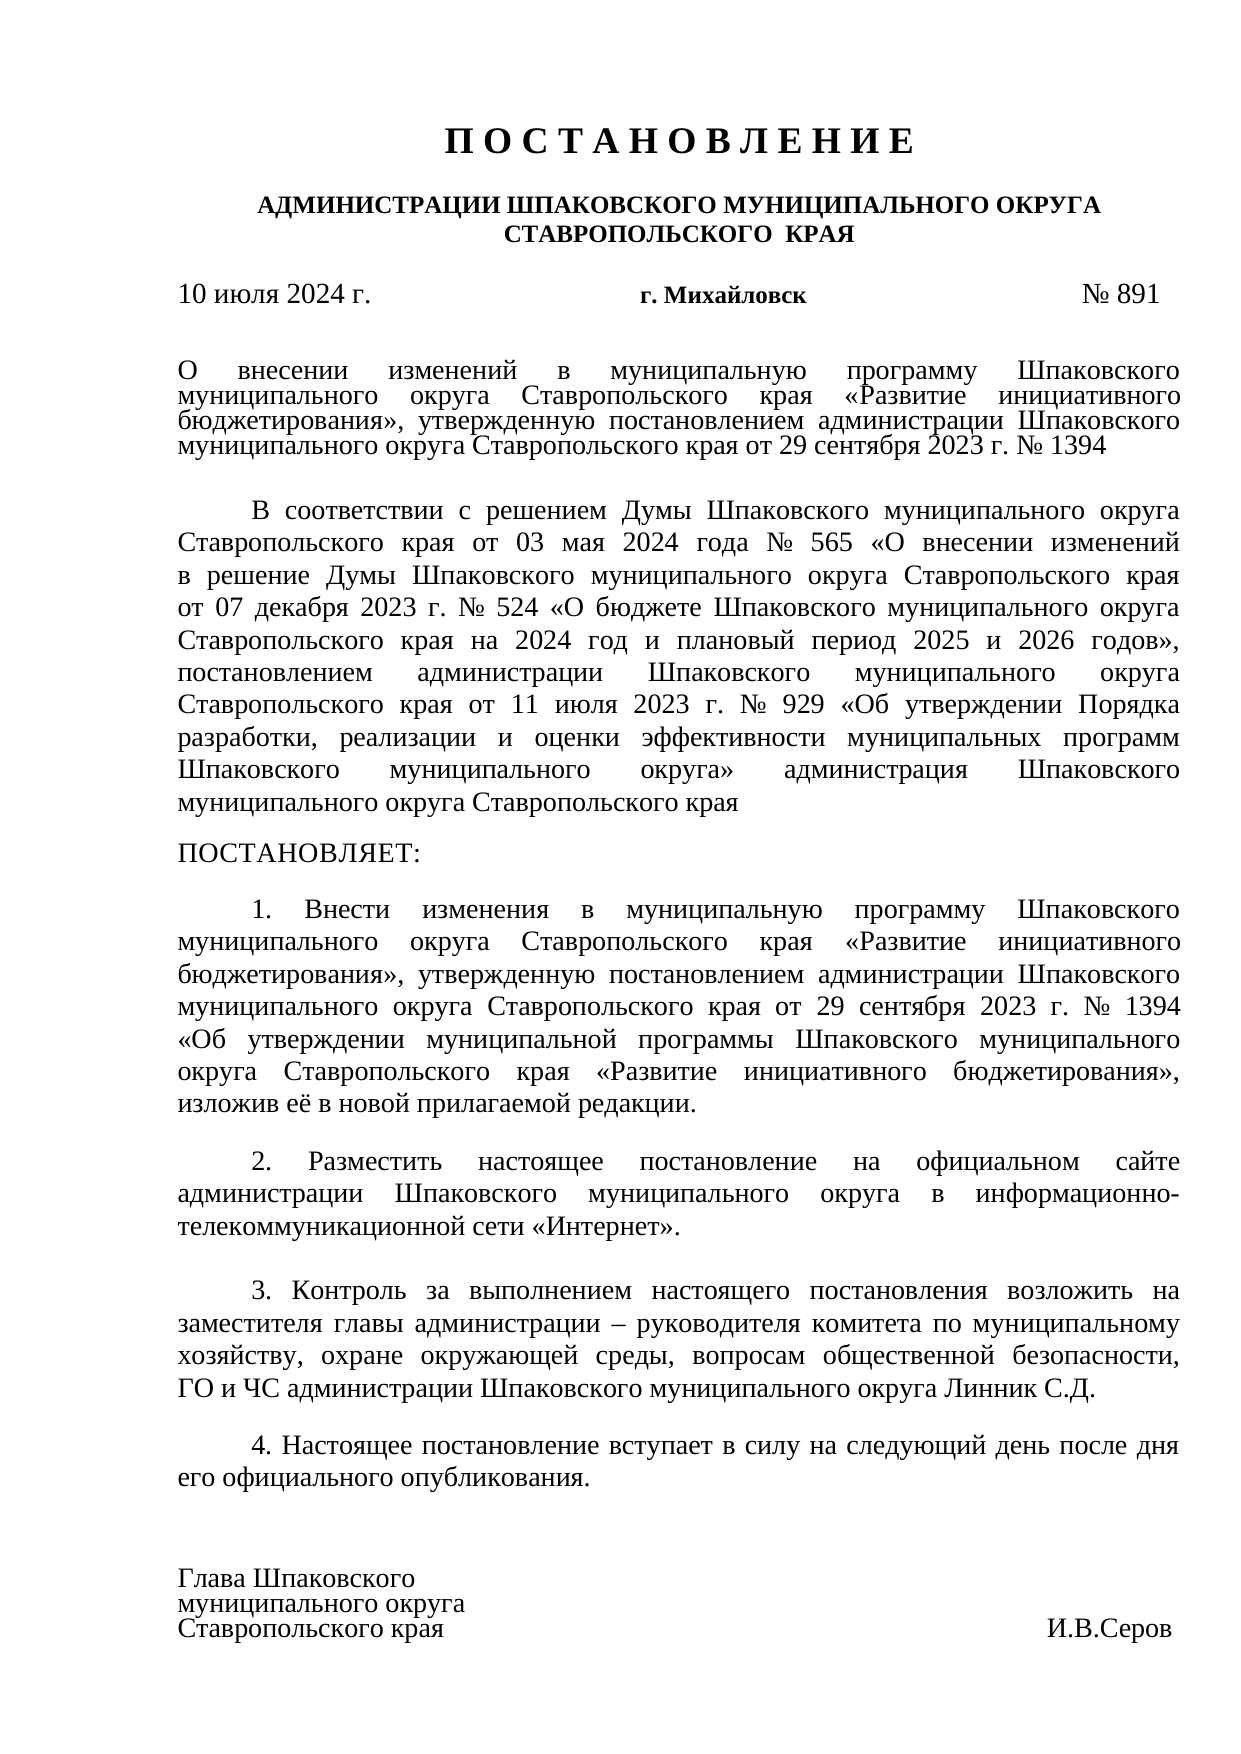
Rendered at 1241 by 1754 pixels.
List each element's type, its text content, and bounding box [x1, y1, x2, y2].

text СТАВРОПОЛЬСКОГО КРАЯ [177, 219, 1181, 247]
text О внесении изменений в муниципальную программу Шпаковского муниципального округа Ставропольского края «Развитие инициативного бюджетирования», утвержденную постановлением администрации Шпаковского муниципального округа Ставропольского края от 29 сентября 2023 г. № 1394 [177, 360, 1181, 460]
text 4. Настоящее постановление вступает в силу на следующий день после дня его официального опубликования. [177, 1428, 1181, 1493]
text 3. Контроль за выполнением настоящего постановления возложить на заместителя главы администрации – руководителя комитета по муниципальному хозяйству, охране окружающей среды, вопросам общественной безопасности, ГО и ЧС администрации Шпаковского муниципального округа Линник С.Д. [177, 1273, 1181, 1403]
text 10 июля 2024 г. г. Михайловск № 891 [177, 276, 1181, 310]
text Глава Шпаковского [177, 1568, 1181, 1593]
text П О С Т А Н О В Л Е Н И Е [177, 118, 1181, 161]
text муниципального округа [177, 1593, 1181, 1618]
text ПОСТАНОВЛЯЕТ: [177, 842, 1181, 867]
text В соответствии с решением Думы Шпаковского муниципального округа Ставропольского края от 03 мая 2024 года № 565 «О внесении изменений в решение Думы Шпаковского муниципального округа Ставропольского края от 07 декабря 2023 г. № 524 «О бюджете Шпаковского муниципального округа Ставропольского края на 2024 год и плановый период 2025 и 2026 годов», постановлением администрации Шпаковского муниципального округа Ставропольского края от 11 июля 2023 г. № 929 «Об утверждении Порядка разработки, реализации и оценки эффективности муниципальных программ Шпаковского муниципального округа» администрация Шпаковского муниципального округа Ставропольского края [177, 493, 1181, 817]
list 1. Внести изменения в муниципальную программу Шпаковского муниципального округа Ставропольского края «Развитие инициативного бюджетирования», утвержденную постановлением администрации Шпаковского муниципального округа Ставропольского края от 29 сентября 2023 г. № 1394 «Об утверждении муниципальной программы Шпаковского муниципального округа Ставропольского края «Развитие инициативного бюджетирования», изложив её в новой прилагаемой редакции. [177, 892, 1181, 1119]
text 2. Разместить настоящее постановление на официальном сайте администрации Шпаковского муниципального округа в информационно-телекоммуникационной сети «Интернет». [177, 1144, 1181, 1241]
text Ставропольского края И.В.Серов [177, 1618, 1181, 1643]
text АДМИНИСТРАЦИИ ШПАКОВСКОГО МУНИЦИПАЛЬНОГО ОКРУГА [177, 190, 1181, 219]
